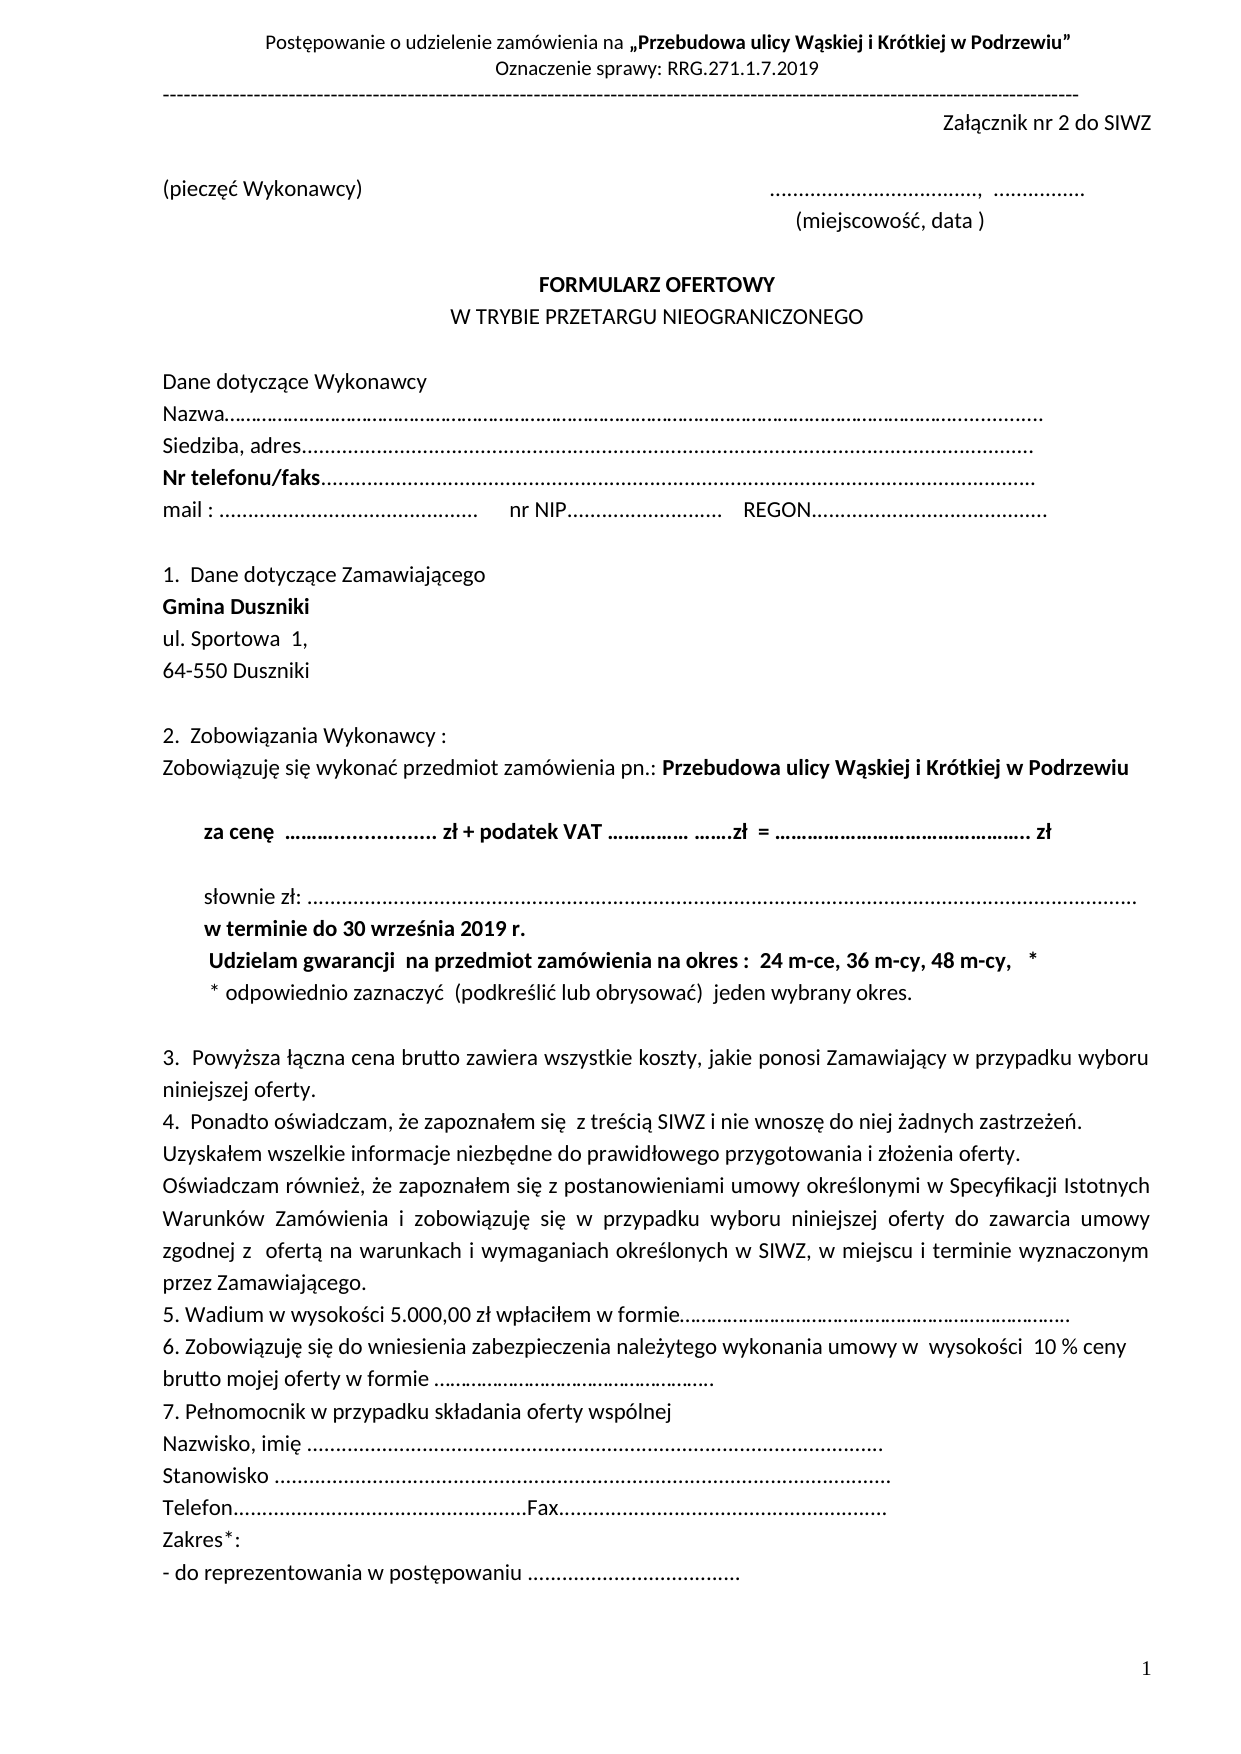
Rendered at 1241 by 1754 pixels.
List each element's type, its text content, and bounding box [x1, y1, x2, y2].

text 4. Ponadto oświadczam, że zapoznałem się z treścią SIWZ i nie wnoszę do niej żadnych zastrzeżeń. [162, 1107, 1152, 1135]
text 7. Pełnomocnik w przypadku składania oferty wspólnej [162, 1397, 1152, 1425]
text Zobowiązuję się wykonać przedmiot zamówienia pn.: Przebudowa ulicy Wąskiej i Krótkiej w Podrzewiu [162, 753, 1152, 781]
text 3. Powyższa łączna cena brutto zawiera wszystkie koszty, jakie ponosi Zamawiający w przypadku wyboru niniejszej oferty. [162, 1043, 1152, 1103]
text Załącznik nr 2 do SIWZ [162, 108, 1152, 136]
text - do reprezentowania w postępowaniu ..................................... [162, 1558, 1152, 1586]
text 6. Zobowiązuję się do wniesienia zabezpieczenia należytego wykonania umowy w wysokości 10 % ceny brutto mojej oferty w formie …………………………………………….. [162, 1332, 1152, 1393]
text Nazwisko, imię .................................................................................................... [162, 1429, 1152, 1457]
text Dane dotyczące Wykonawcy [162, 367, 1152, 395]
text (miejscowość, data ) [162, 206, 1152, 234]
text Telefon...................................................Fax......................................................... [162, 1493, 1152, 1521]
text Nr telefonu/faks............................................................................................................................ [162, 463, 1152, 491]
text ul. Sportowa 1, [162, 624, 1152, 652]
list Udzielam gwarancji na przedmiot zamówienia na okres : 24 m-ce, 36 m-cy, 48 m-cy, * [162, 946, 1152, 974]
text w terminie do 30 września 2019 r. [162, 914, 1152, 942]
text * odpowiednio zaznaczyć (podkreślić lub obrysować) jeden wybrany okres. [162, 978, 1152, 1006]
text Oświadczam również, że zapoznałem się z postanowieniami umowy określonymi w Specyfikacji Istotnych Warunków Zamówienia i zobowiązuję się w przypadku wyboru niniejszej oferty do zawarcia umowy zgodnej z ofertą na warunkach i wymaganiach określonych w SIWZ, w miejscu i terminie wyznaczonym przez Zamawiającego. [162, 1171, 1152, 1296]
text 5. Wadium w wysokości 5.000,00 zł wpłaciłem w formie……………………………………………………………….. [162, 1300, 1152, 1328]
text mail : ............................................. nr NIP........................... REGON......................................... [162, 496, 1152, 523]
text Gmina Duszniki [162, 592, 1152, 620]
text za cenę ………................. zł + podatek VAT …………… …….zł = ……………………………………….. zł [162, 817, 1152, 845]
text Stanowisko ........................................................................................................... [162, 1461, 1152, 1489]
text 64-550 Duszniki [162, 656, 1152, 684]
text 1. Dane dotyczące Zamawiającego [162, 560, 1152, 588]
text W TRYBIE PRZETARGU NIEOGRANICZONEGO [162, 302, 1152, 330]
text słownie zł: ................................................................................................................................................ [162, 882, 1152, 910]
text (pieczęć Wykonawcy) ...................................., ................ [162, 174, 1152, 202]
text Siedziba, adres............................................................................................................................... [162, 431, 1152, 459]
text Uzyskałem wszelkie informacje niezbędne do prawidłowego przygotowania i złożenia oferty. [162, 1139, 1152, 1167]
text Zakres*: [162, 1526, 1152, 1553]
text 2. Zobowiązania Wykonawcy : [162, 721, 1152, 749]
text FORMULARZ OFERTOWY [162, 270, 1152, 298]
text Nazwa…………………………………………………………………………………………………………………………................ [162, 399, 1152, 427]
